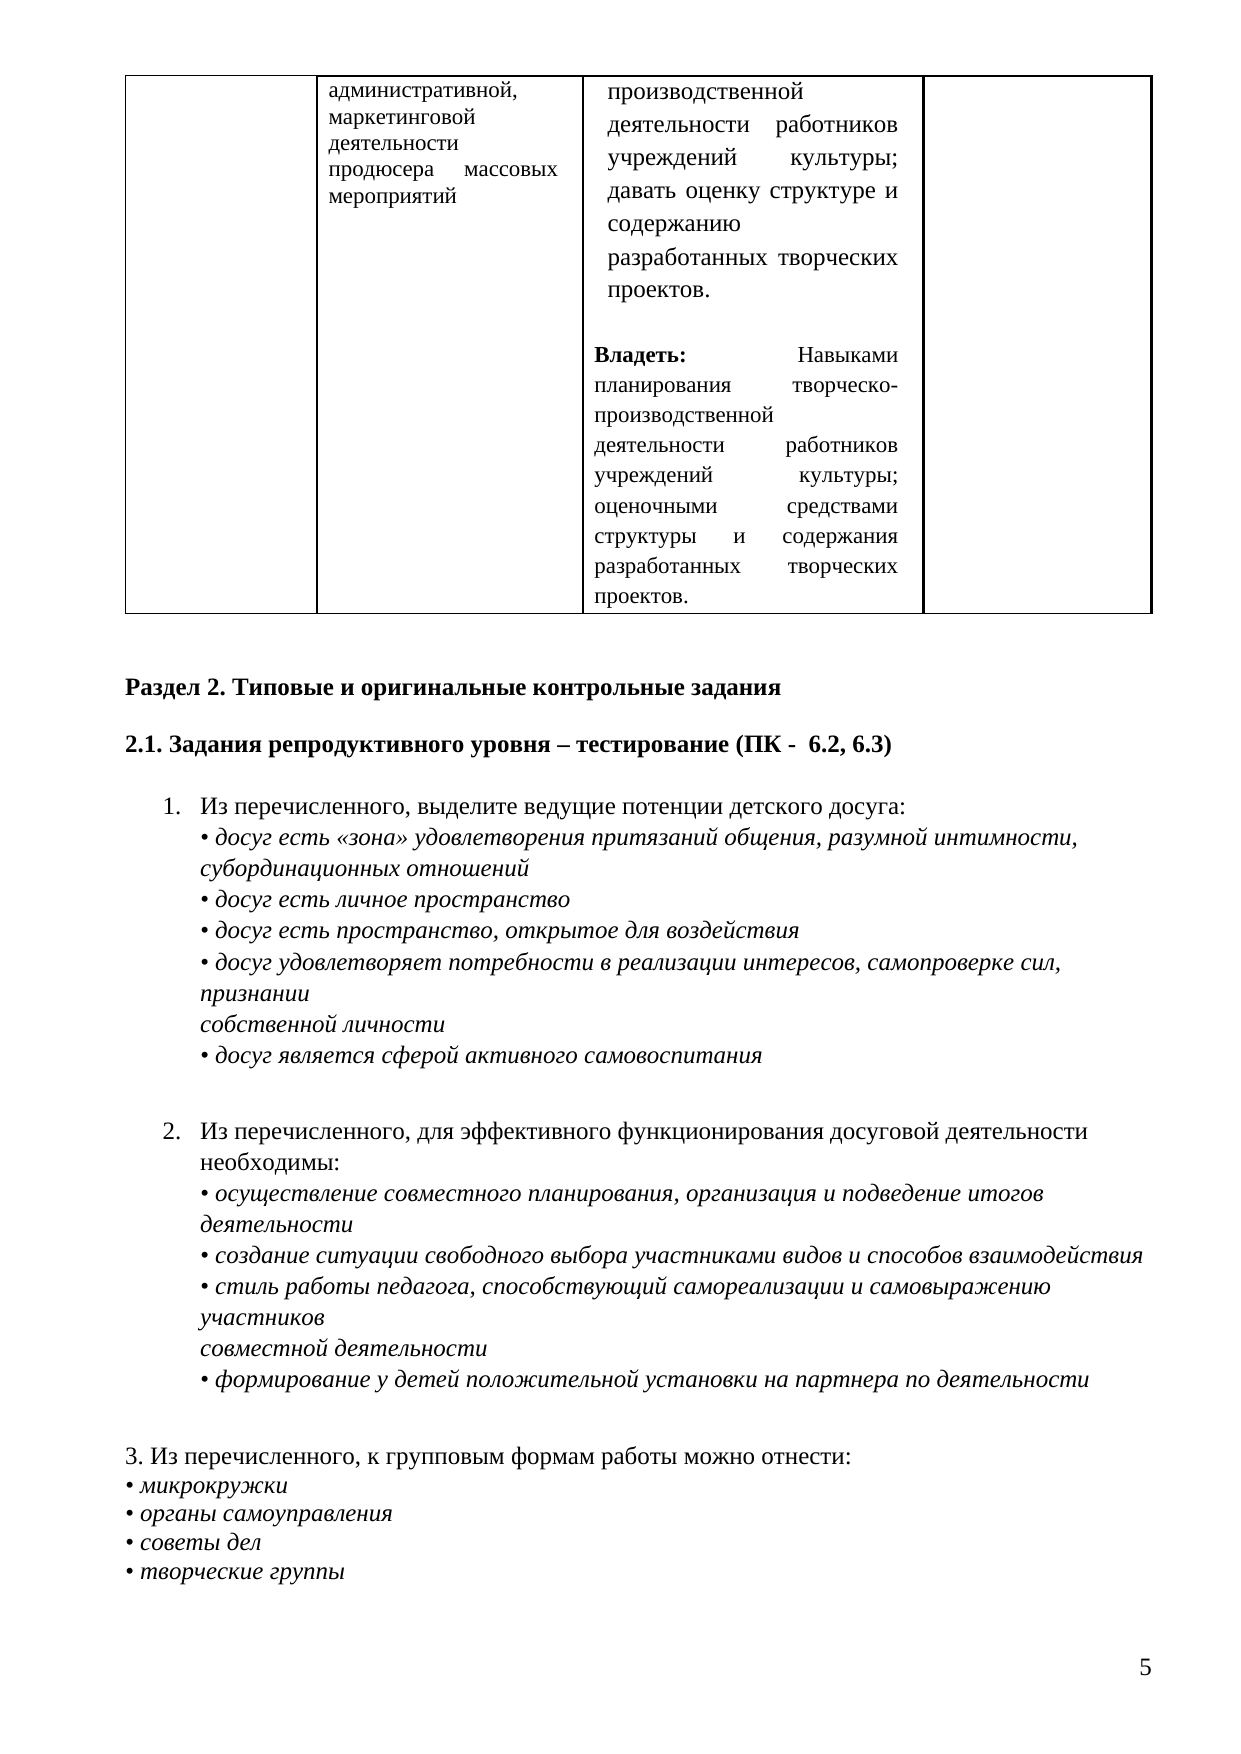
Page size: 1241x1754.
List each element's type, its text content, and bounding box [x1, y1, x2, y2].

list Из перечисленного, для эффективного функционирования досуговой деятельности необходимы: • осуществление совместного планирования, организация и подведение итогов деятельности • создание ситуации свободного выбора участниками видов и способов взаимодействия • стиль работы педагога, способствующий самореализации и самовыражению участников совместной деятельности • формирование у детей положительной установки на партнера по деятельности [162, 1116, 1152, 1393]
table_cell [584, 77, 922, 612]
text 3. Из перечисленного, к групповым формам работы можно отнести: • микрокружки • органы самоуправления • советы дел • творческие группы [125, 1441, 1152, 1613]
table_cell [925, 77, 1150, 612]
text Раздел 2. Типовые и оригинальные контрольные задания [125, 672, 1152, 700]
text 2.1. Задания репродуктивного уровня – тестирование (ПК - 6.2, 6.3) [125, 729, 1152, 758]
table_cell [126, 76, 316, 612]
list Из перечисленного, выделите ведущие потенции детского досуга: • досуг есть «зона» удовлетворения притязаний общения, разумной интимности, субординационных отношений • досуг есть личное пространство • досуг есть пространство, открытое для воздействия • досуг удовлетворяет потребности в реализации интересов, самопроверке сил, признании собственной личности • досуг является сферой активного самовоспитания [162, 791, 1152, 1068]
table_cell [318, 77, 582, 612]
